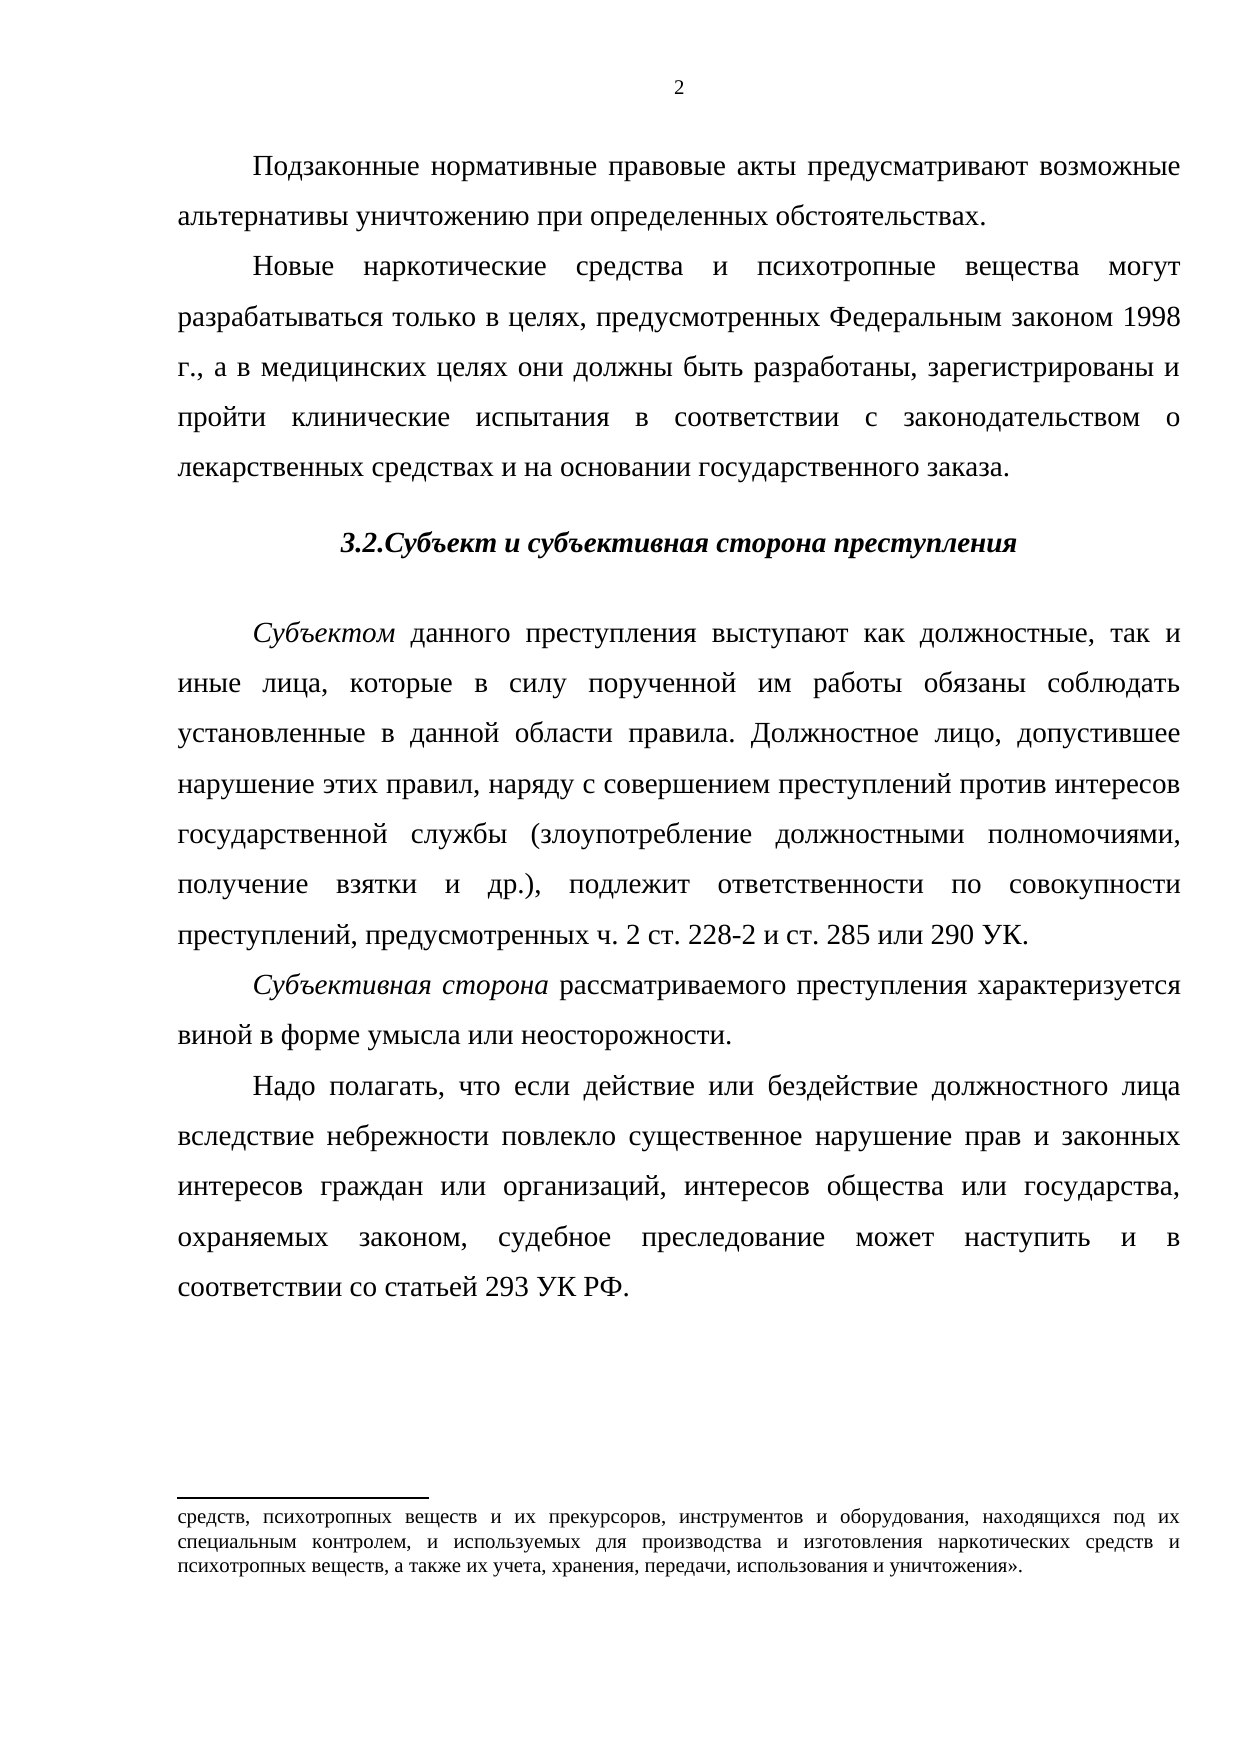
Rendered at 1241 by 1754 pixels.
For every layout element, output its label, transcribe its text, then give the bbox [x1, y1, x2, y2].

subtitle 3.2.Субъект и субъективная сторона преступления [177, 525, 1181, 558]
text Надо полагать, что если действие или бездействие должностного лица вследствие небрежности повлекло существенное нарушение прав и законных интересов граждан или организаций, интересов общества или государства, охраняемых законом, судебное преследование может наступить и в соответствии со статьей 293 УК РФ. [177, 1068, 1181, 1303]
text Новые наркотические средства и психотропные вещества могут разрабатываться только в целях, предусмотренных Федеральным законом 1998 г., а в медицинских целях они должны быть разработаны, зарегистрированы и пройти клинические испытания в соответствии с законодательством о лекарственных средствах и на основании государственного заказа. [177, 248, 1181, 483]
text Субъектом данного преступления выступают как должностные, так и иные лица, которые в силу порученной им работы обязаны соблюдать установленные в данной области правила. Должностное лицо, допустившее нарушение этих правил, наряду с совершением преступлений против интересов государственной службы (злоупотребление должностными полномочиями, получение взятки и др.), подлежит ответственности по совокупности преступлений, предусмотренных ч. 2 ст. 228-2 и ст. 285 или 290 УК. [177, 615, 1181, 950]
text Подзаконные нормативные правовые акты предусматривают возможные альтернативы уничтожению при определенных обстоятельствах. [177, 148, 1181, 232]
text Субъективная сторона рассматриваемого преступления характеризуется виной в форме умысла или неосторожности. [177, 967, 1181, 1051]
